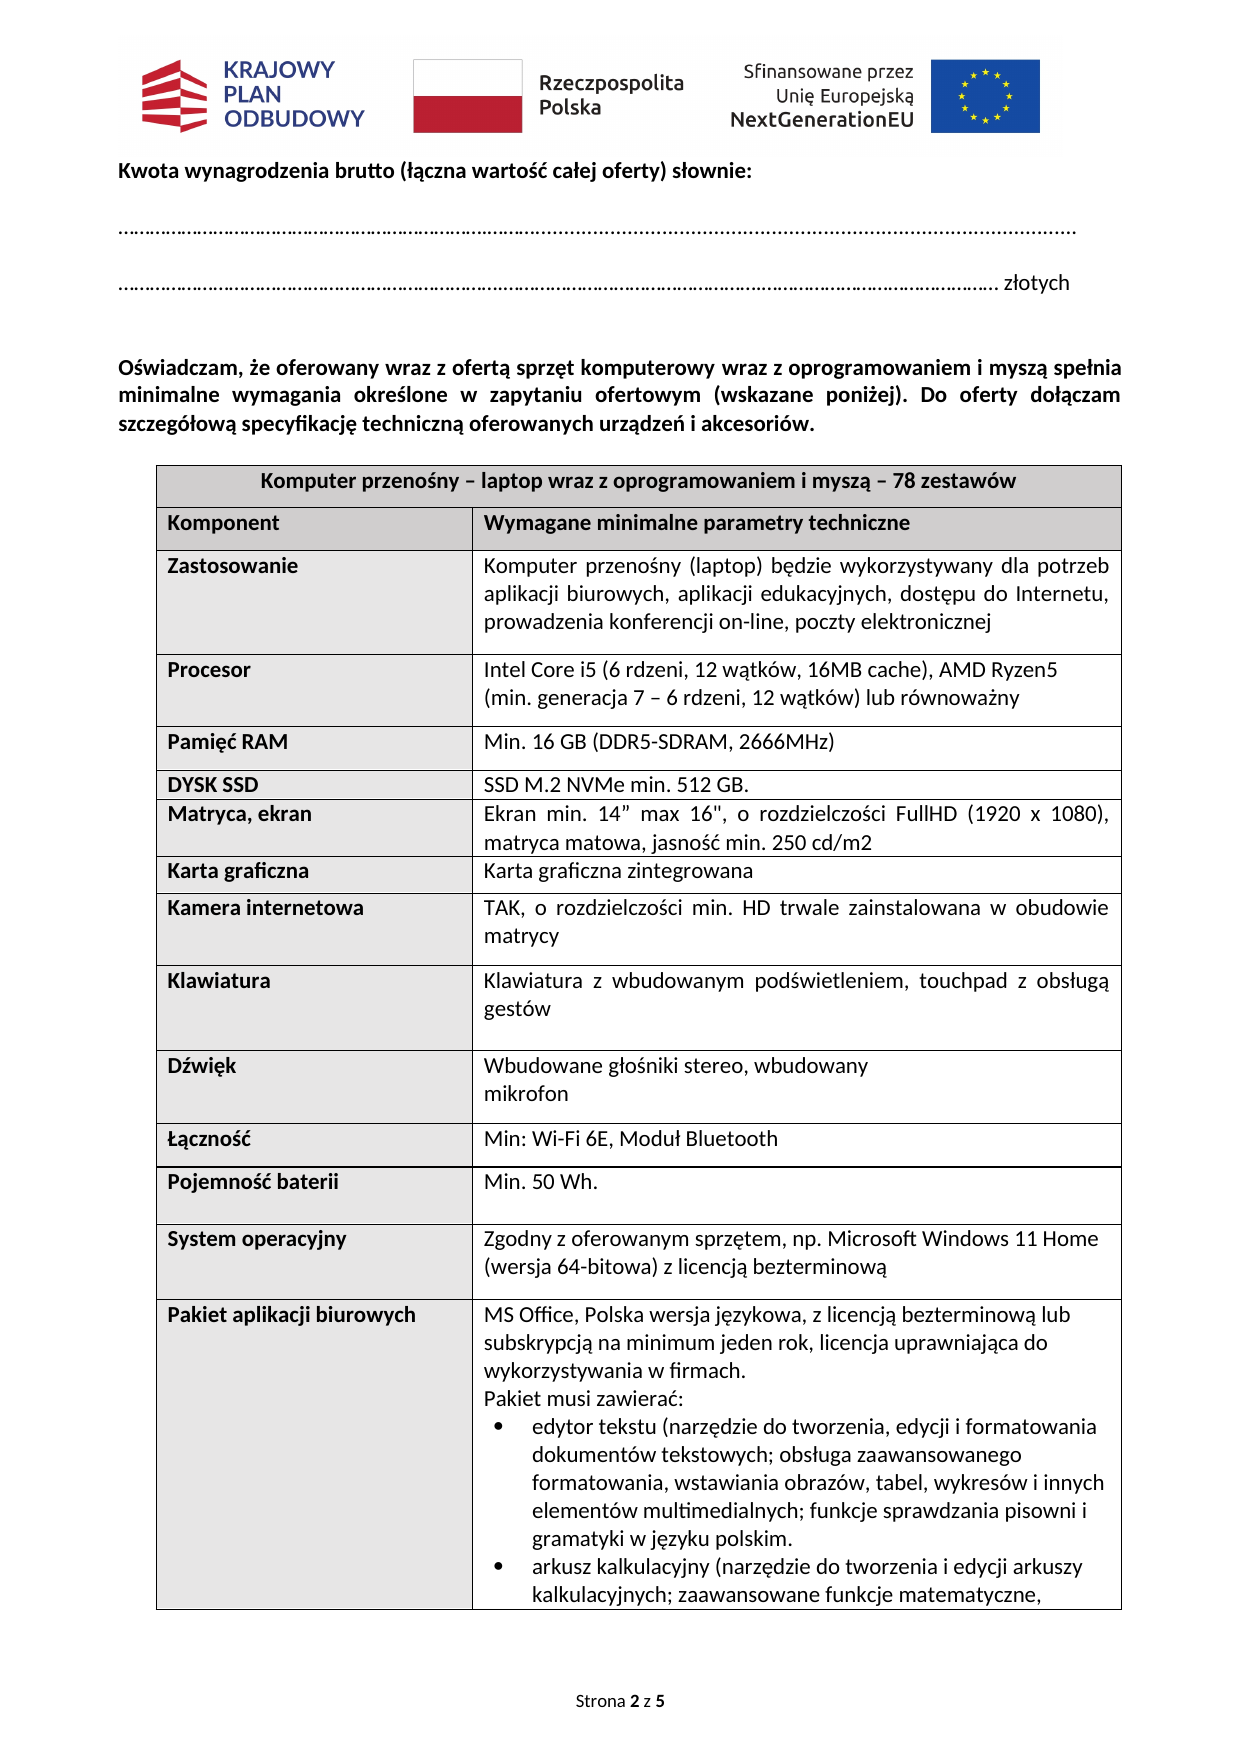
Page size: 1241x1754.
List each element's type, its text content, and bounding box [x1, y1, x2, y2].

table_cell SSD M.2 NVMe min. 512 GB. [473, 771, 1121, 798]
table_cell Zastosowanie [157, 551, 472, 654]
table_cell Komputer przenośny (laptop) będzie wykorzystywany dla potrzeb aplikacji biurowych, aplikacji edukacyjnych, dostępu do Internetu, prowadzenia konferencji on-line, poczty elektronicznej [473, 551, 1121, 654]
text Kwota wynagrodzenia brutto (łączna wartość całej oferty) słownie: [118, 156, 1122, 184]
table_cell Wbudowane głośniki stereo, wbudowany mikrofon [473, 1051, 1121, 1123]
table_cell Wymagane minimalne parametry techniczne [473, 508, 1121, 550]
table_cell Min: Wi-Fi 6E, Moduł Bluetooth [473, 1124, 1121, 1166]
table_cell Klawiatura z wbudowanym podświetleniem, touchpad z obsługą gestów [473, 966, 1121, 1050]
text …………………………………………………………….……….............................................................................................. [118, 212, 1122, 241]
table_cell Procesor [157, 655, 472, 726]
table_cell Klawiatura [157, 966, 472, 1050]
table_cell Kamera internetowa [157, 894, 472, 965]
table_cell Komponent [157, 508, 472, 550]
table_cell Zgodny z oferowanym sprzętem, np. Microsoft Windows 11 Home (wersja 64-bitowa) z licencją bezterminową [473, 1225, 1121, 1299]
table_cell Intel Core i5 (6 rdzeni, 12 wątków, 16MB cache), AMD Ryzen5 (min. generacja 7 – 6 rdzeni, 12 wątków) lub równoważny [473, 655, 1121, 726]
table_cell System operacyjny [157, 1225, 472, 1299]
table_cell TAK, o rozdzielczości min. HD trwale zainstalowana w obudowie matrycy [473, 894, 1121, 965]
text ……………………………………………………………….………………………………………….……………………………………… złotych [118, 268, 1122, 297]
table_cell Pamięć RAM [157, 727, 472, 769]
table_cell Matryca, ekran [157, 800, 472, 856]
table_cell Min. 16 GB (DDR5-SDRAM, 2666MHz) [473, 727, 1121, 769]
table_cell Dźwięk [157, 1051, 472, 1123]
table_cell DYSK SSD [157, 771, 472, 798]
table_header Komputer przenośny – laptop wraz z oprogramowaniem i myszą – 78 zestawów [157, 466, 1121, 507]
table_cell Min. 50 Wh. [473, 1168, 1121, 1223]
table_cell Ekran min. 14” max 16", o rozdzielczości FullHD (1920 x 1080), matryca matowa, jasność min. 250 cd/m2 [473, 800, 1121, 856]
text Oświadczam, że oferowany wraz z ofertą sprzęt komputerowy wraz z oprogramowaniem i myszą spełnia minimalne wymagania określone w zapytaniu ofertowym (wskazane poniżej). Do oferty dołączam szczegółową specyfikację techniczną oferowanych urządzeń i akcesoriów. [118, 353, 1122, 437]
table_cell Łączność [157, 1124, 472, 1166]
table_cell Karta graficzna zintegrowana [473, 857, 1121, 892]
picture [118, 35, 1064, 157]
table_cell Karta graficzna [157, 857, 472, 892]
table_cell Pakiet aplikacji biurowych [157, 1300, 472, 1608]
table_cell Pojemność baterii [157, 1168, 472, 1223]
